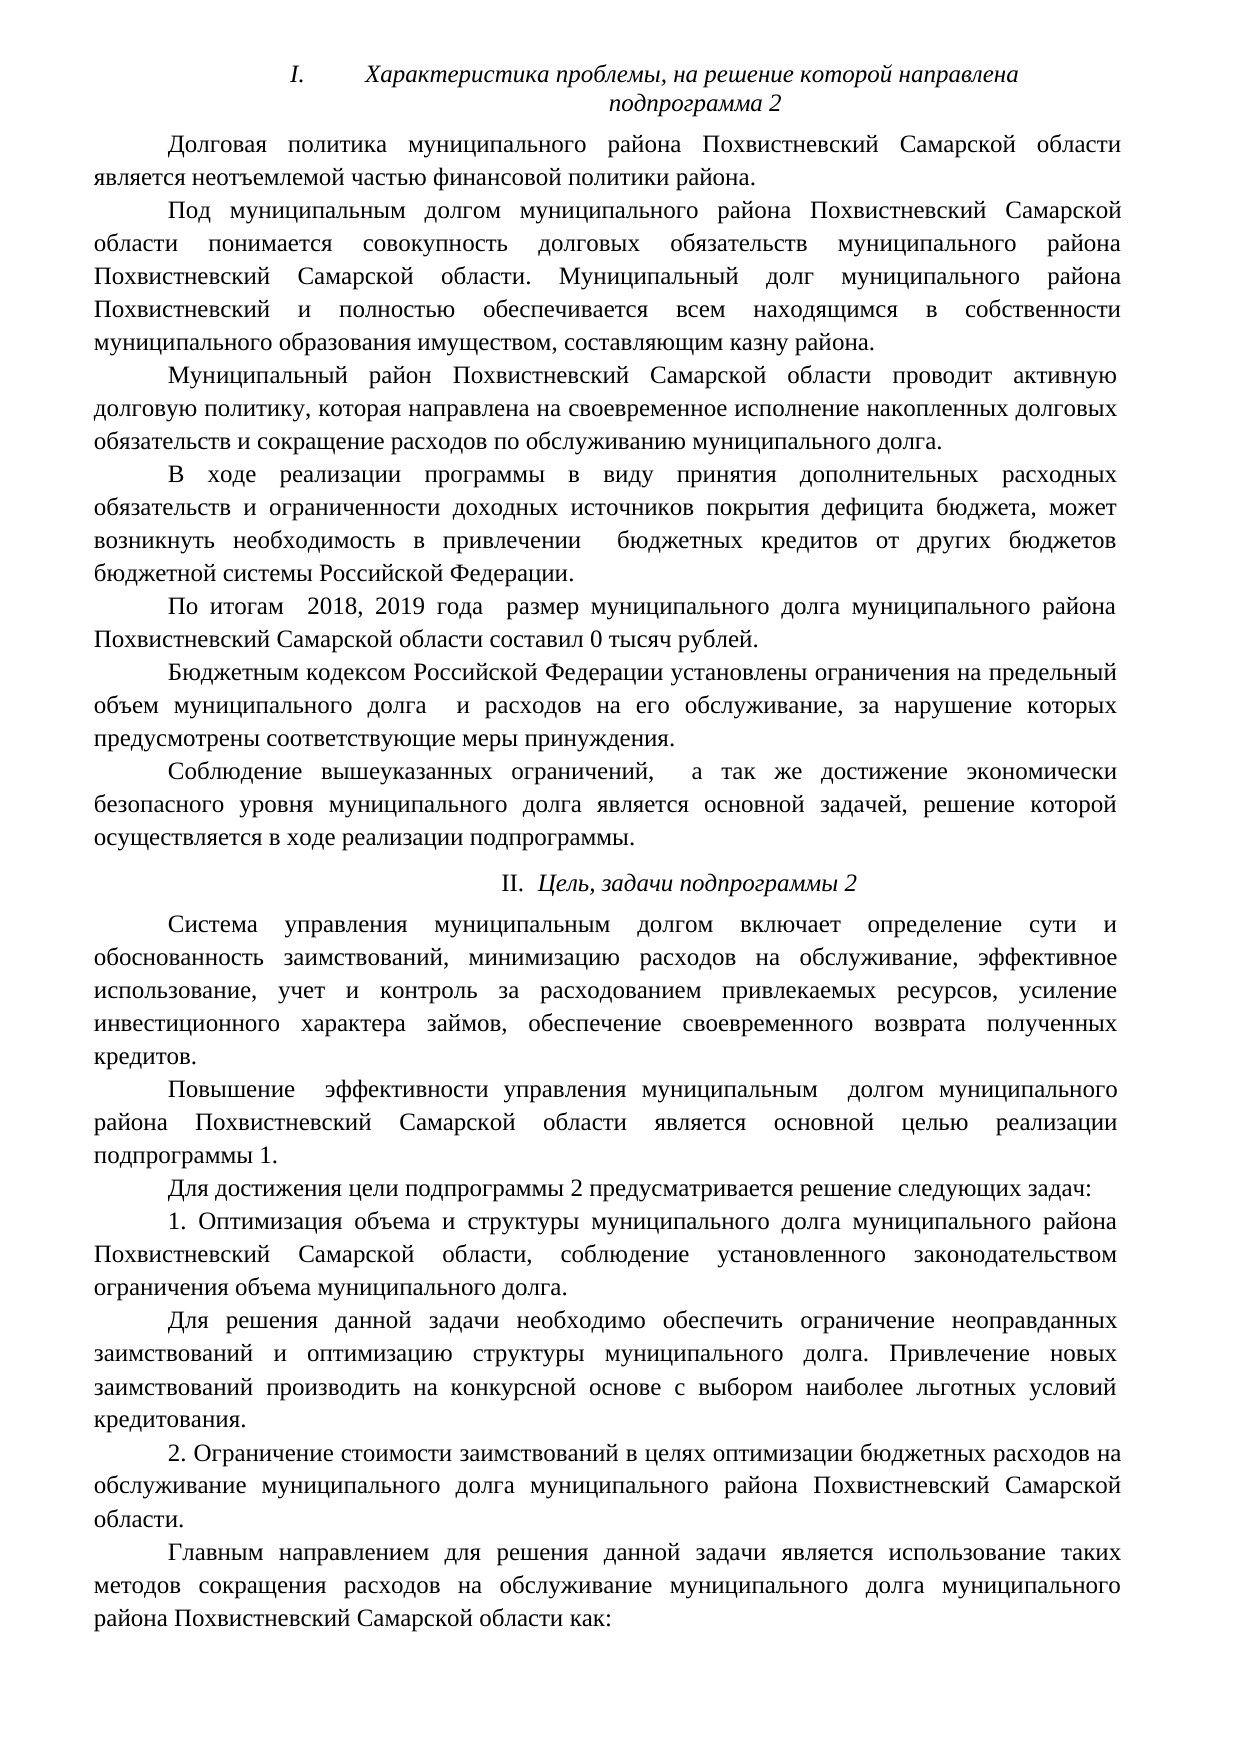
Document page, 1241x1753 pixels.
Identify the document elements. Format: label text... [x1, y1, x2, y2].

text Под муниципальным долгом муниципального района Похвистневский Самарской области понимается совокупность долговых обязательств муниципального района Похвистневский Самарской области. Муниципальный долг муниципального района Похвистневский и полностью обеспечивается всем находящимся в собственности муниципального образования имуществом, составляющим казну района. [94, 195, 1122, 356]
list Характеристика проблемы, на решение которой направлена подпрограмма 2 [197, 59, 1118, 117]
text Главным направлением для решения данной задачи является использование таких методов сокращения расходов на обслуживание муниципального долга муниципального района Похвистневский Самарской области как: [94, 1537, 1122, 1631]
text Для достижения цели подпрограммы 2 предусматривается решение следующих задач: [94, 1173, 1122, 1202]
text Муниципальный район Похвистневский Самарской области проводит активную долговую политику, которая направлена на своевременное исполнение накопленных долговых обязательств и сокращение расходов по обслуживанию муниципального долга. [94, 360, 1118, 455]
text 1. Оптимизация объема и структуры муниципального долга муниципального района Похвистневский Самарской области, соблюдение установленного законодательством ограничения объема муниципального долга. [94, 1206, 1118, 1301]
list Цель, задачи подпрограммы 2 [236, 868, 1122, 897]
text В ходе реализации программы в виду принятия дополнительных расходных обязательств и ограниченности доходных источников покрытия дефицита бюджета, может возникнуть необходимость в привлечении бюджетных кредитов от других бюджетов бюджетной системы Российской Федерации. [94, 459, 1118, 587]
text Бюджетным кодексом Российской Федерации установлены ограничения на предельный объем муниципального долга и расходов на его обслуживание, за нарушение которых предусмотрены соответствующие меры принуждения. [94, 657, 1118, 752]
text 2. Ограничение стоимости заимствований в целях оптимизации бюджетных расходов на обслуживание муниципального долга муниципального района Похвистневский Самарской области. [94, 1438, 1122, 1532]
text Повышение эффективности управления муниципальным долгом муниципального района Похвистневский Самарской области является основной целью реализации подпрограммы 1. [94, 1074, 1118, 1169]
text Система управления муниципальным долгом включает определение сути и обоснованность заимствований, минимизацию расходов на обслуживание, эффективное использование, учет и контроль за расходованием привлекаемых ресурсов, усиление инвестиционного характера займов, обеспечение своевременного возврата полученных кредитов. [94, 909, 1118, 1070]
text Долговая политика муниципального района Похвистневский Самарской области является неотъемлемой частью финансовой политики района. [94, 129, 1122, 191]
text По итогам 2018, 2019 года размер муниципального долга муниципального района Похвистневский Самарской области составил 0 тысяч рублей. [94, 591, 1118, 653]
text Для решения данной задачи необходимо обеспечить ограничение неоправданных заимствований и оптимизацию структуры муниципального долга. Привлечение новых заимствований производить на конкурсной основе с выбором наиболее льготных условий кредитования. [94, 1306, 1118, 1433]
text Соблюдение вышеуказанных ограничений, а так же достижение экономически безопасного уровня муниципального долга является основной задачей, решение которой осуществляется в ходе реализации подпрограммы. [94, 756, 1118, 851]
